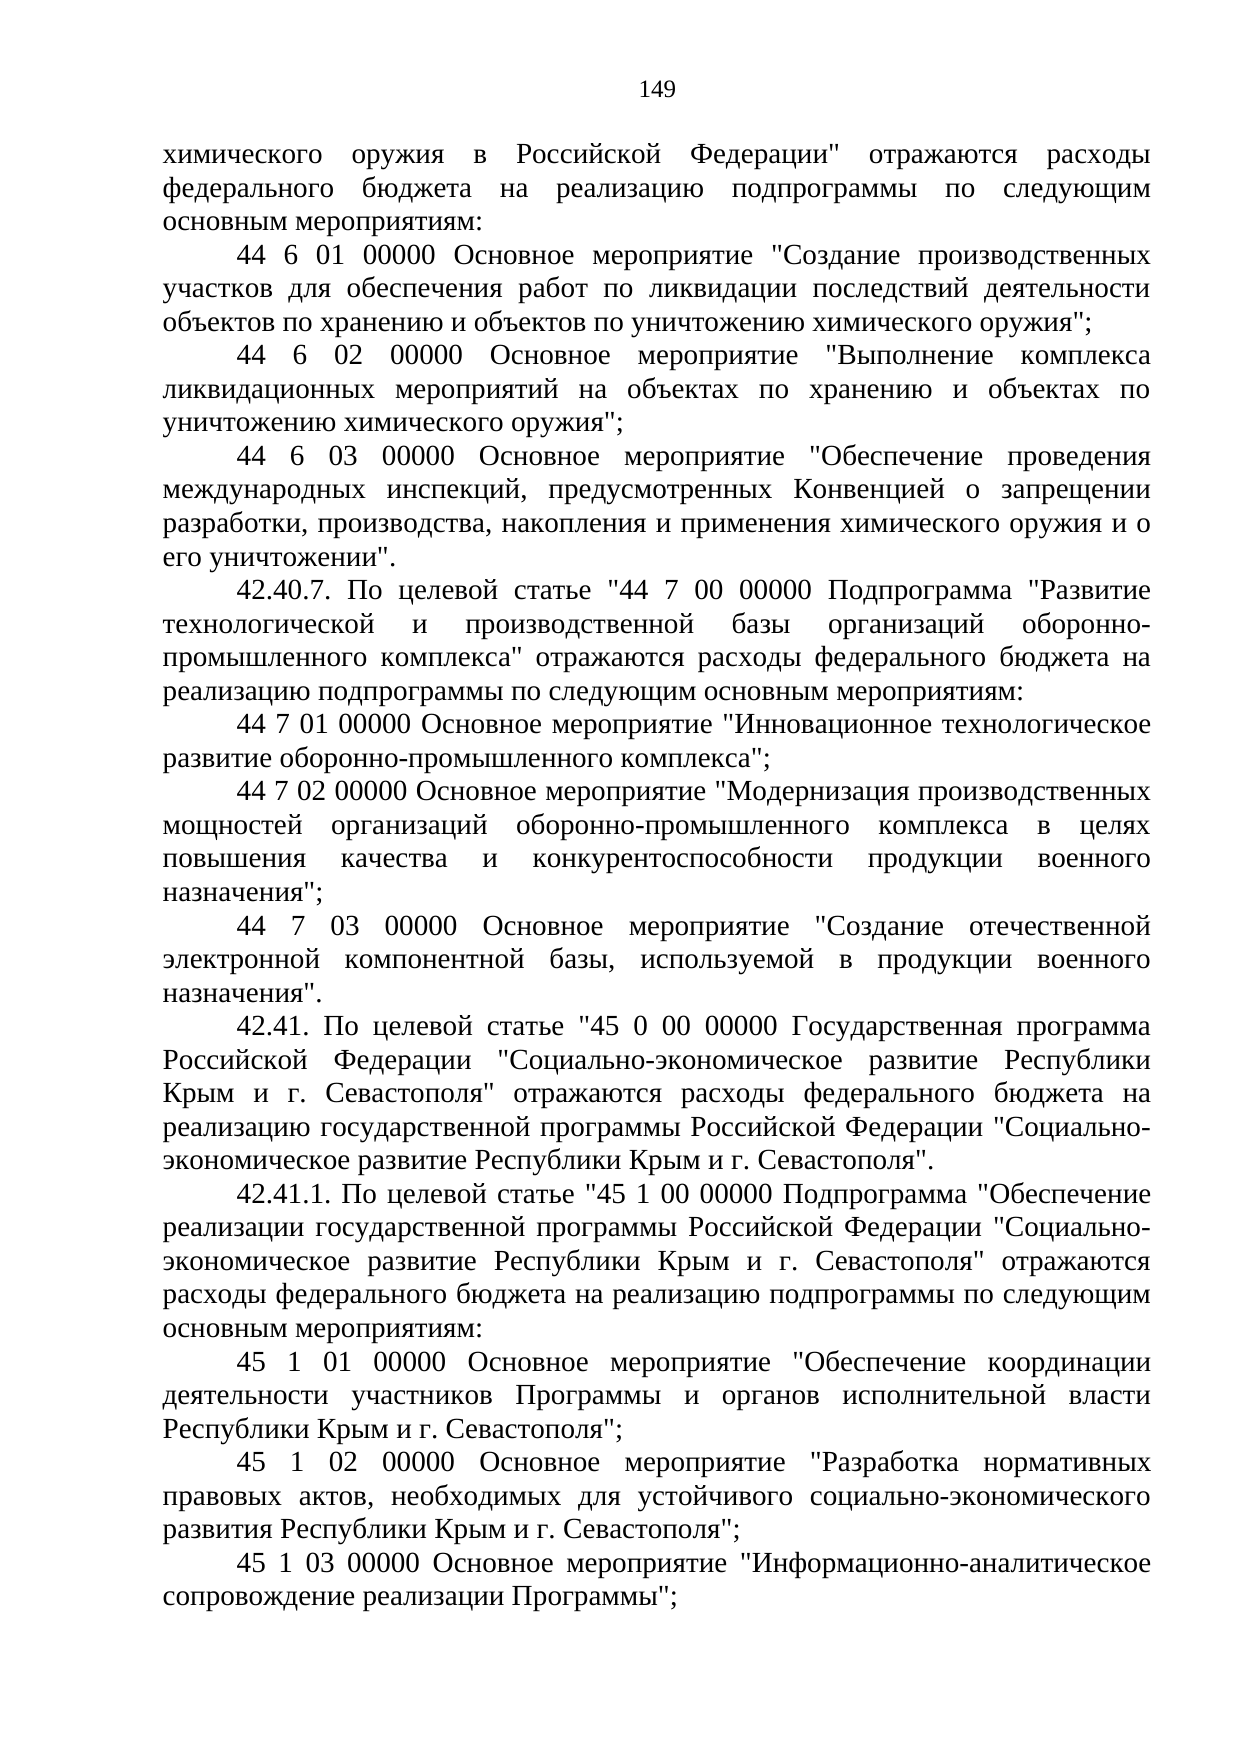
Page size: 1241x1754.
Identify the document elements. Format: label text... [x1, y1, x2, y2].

text 45 1 02 00000 Основное мероприятие "Разработка нормативных правовых актов, необходимых для устойчивого социально-экономического развития Республики Крым и г. Севастополя"; [162, 1444, 1152, 1545]
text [162, 136, 1152, 237]
text 44 7 01 00000 Основное мероприятие "Инновационное технологическое развитие оборонно-промышленного комплекса"; [162, 706, 1152, 773]
text 44 7 02 00000 Основное мероприятие "Модернизация производственных мощностей организаций оборонно-промышленного комплекса в целях повышения качества и конкурентоспособности продукции военного назначения"; [162, 773, 1152, 908]
text 42.41. По целевой статье "45 0 00 00000 Государственная программа Российской Федерации "Социально-экономическое развитие Республики Крым и г. Севастополя" отражаются расходы федерального бюджета на реализацию государственной программы Российской Федерации "Социально-экономическое развитие Республики Крым и г. Севастополя". [162, 1008, 1152, 1176]
text 44 7 03 00000 Основное мероприятие "Создание отечественной электронной компонентной базы, используемой в продукции военного назначения". [162, 908, 1152, 1008]
text 44 6 01 00000 Основное мероприятие "Создание производственных участков для обеспечения работ по ликвидации последствий деятельности объектов по хранению и объектов по уничтожению химического оружия"; [162, 237, 1152, 337]
text 42.40.7. По целевой статье "44 7 00 00000 Подпрограмма "Развитие технологической и производственной базы организаций оборонно-промышленного комплекса" отражаются расходы федерального бюджета на реализацию подпрограммы по следующим основным мероприятиям: [162, 572, 1152, 706]
text 42.41.1. По целевой статье "45 1 00 00000 Подпрограмма "Обеспечение реализации государственной программы Российской Федерации "Социально-экономическое развитие Республики Крым и г. Севастополя" отражаются расходы федерального бюджета на реализацию подпрограммы по следующим основным мероприятиям: [162, 1176, 1152, 1344]
text 45 1 01 00000 Основное мероприятие "Обеспечение координации деятельности участников Программы и органов исполнительной власти Республики Крым и г. Севастополя"; [162, 1344, 1152, 1444]
text 44 6 02 00000 Основное мероприятие "Выполнение комплекса ликвидационных мероприятий на объектах по хранению и объектах по уничтожению химического оружия"; [162, 337, 1152, 438]
text 45 1 03 00000 Основное мероприятие "Информационно-аналитическое сопровождение реализации Программы"; [162, 1545, 1152, 1612]
text 44 6 03 00000 Основное мероприятие "Обеспечение проведения международных инспекций, предусмотренных Конвенцией о запрещении разработки, производства, накопления и применения химического оружия и о его уничтожении". [162, 438, 1152, 572]
